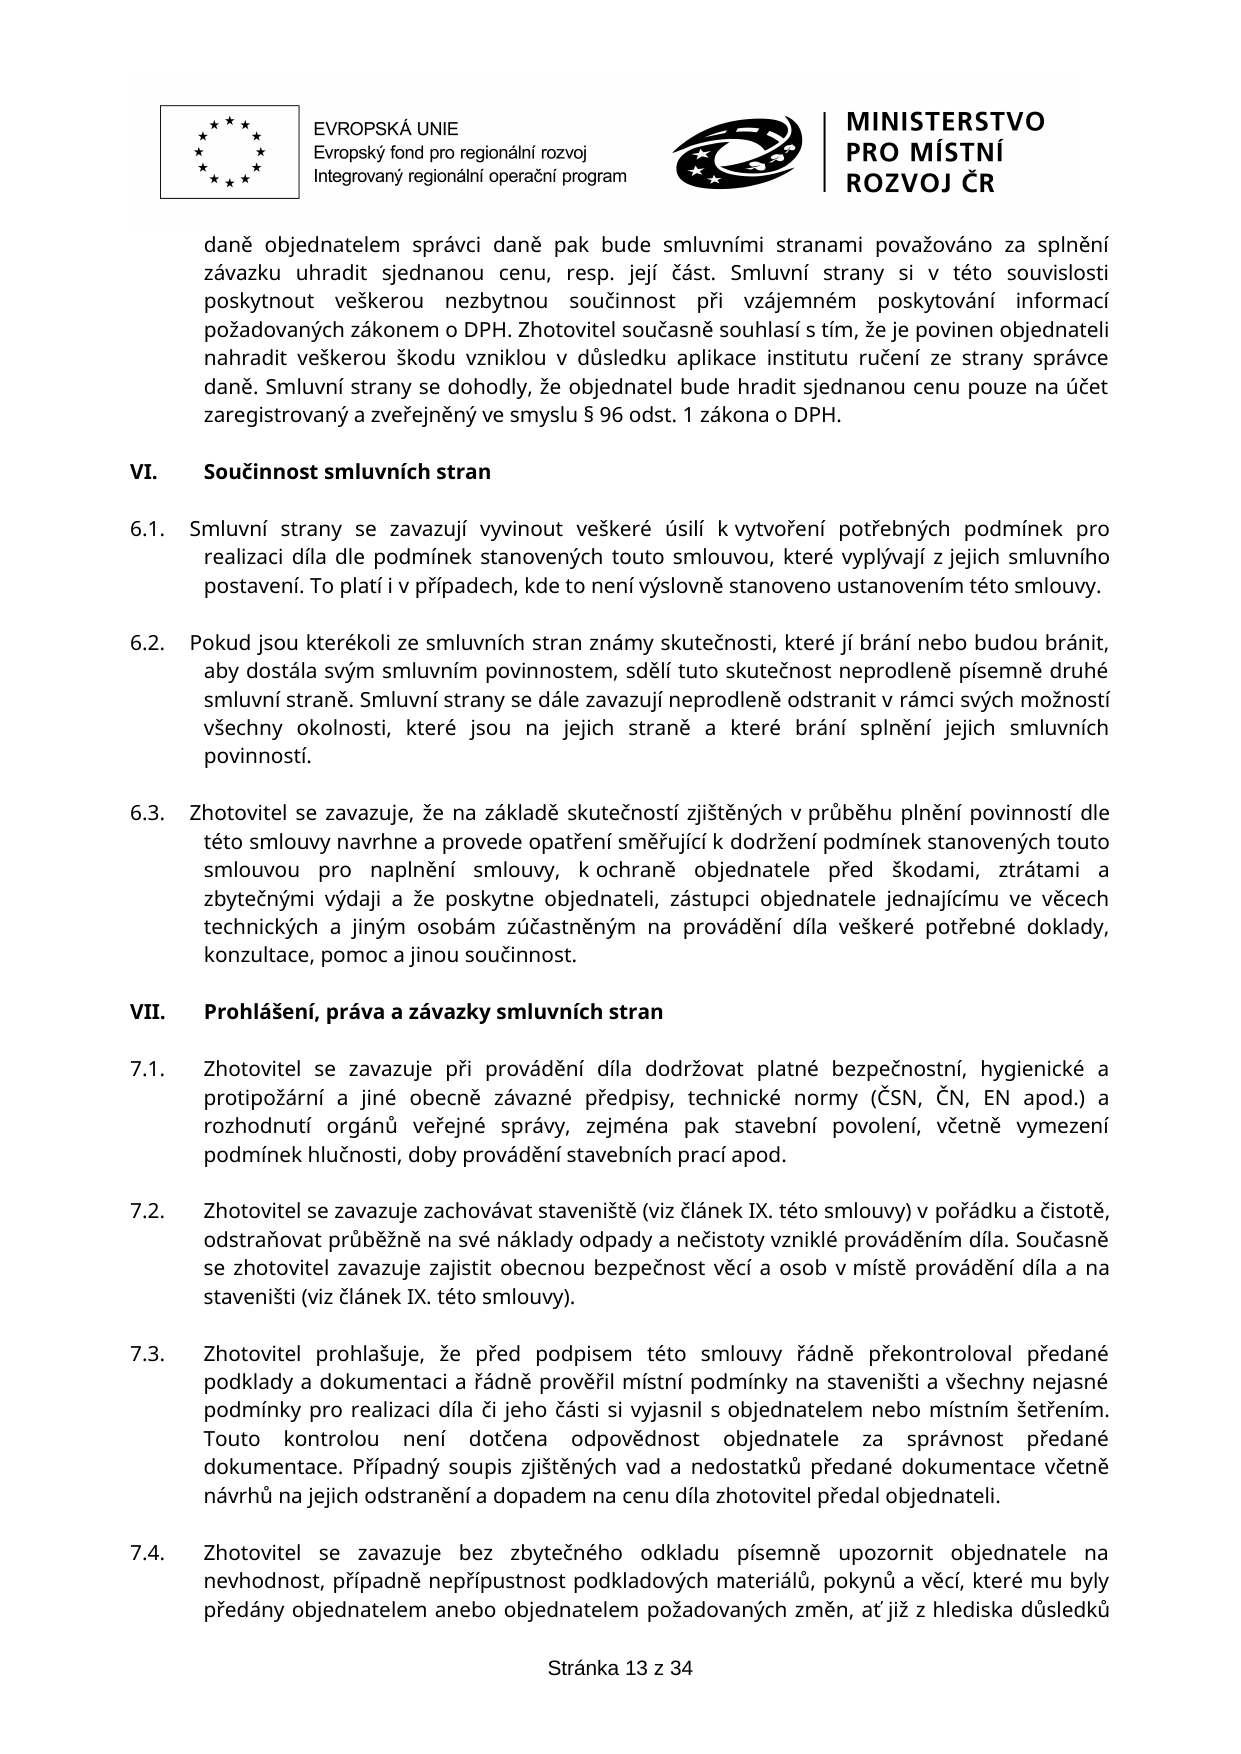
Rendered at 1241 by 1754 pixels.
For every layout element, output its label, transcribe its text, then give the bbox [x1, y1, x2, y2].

picture [129, 73, 1075, 230]
list Zhotovitel se zavazuje, že na základě skutečností zjištěných v průběhu plnění povinností dle této smlouvy navrhne a provede opatření směřující k dodržení podmínek stanovených touto smlouvou pro naplnění smlouvy, k ochraně objednatele před škodami, ztrátami a zbytečnými výdaji a že poskytne objednateli, zástupci objednatele jednajícímu ve věcech technických a jiným osobám zúčastněným na provádění díla veškeré potřebné doklady, konzultace, pomoc a jinou součinnost. [130, 798, 1110, 969]
text VI. Součinnost smluvních stran [130, 457, 1110, 486]
list Smluvní strany se zavazují vyvinout veškeré úsilí k vytvoření potřebných podmínek pro realizaci díla dle podmínek stanovených touto smlouvou, které vyplývají z jejich smluvního postavení. To platí i v případech, kde to není výslovně stanoveno ustanovením této smlouvy. [130, 514, 1110, 599]
list Zhotovitel se zavazuje při provádění díla dodržovat platné bezpečnostní, hygienické a protipožární a jiné obecně závazné předpisy, technické normy (ČSN, ČN, EN apod.) a rozhodnutí orgánů veřejné správy, zejména pak stavební povolení, včetně vymezení podmínek hlučnosti, doby provádění stavebních prací apod. [130, 1054, 1110, 1168]
list Zhotovitel se zavazuje zachovávat staveniště (viz článek IX. této smlouvy) v pořádku a čistotě, odstraňovat průběžně na své náklady odpady a nečistoty vzniklé prováděním díla. Současně se zhotovitel zavazuje zajistit obecnou bezpečnost věcí a osob v místě provádění díla a na staveništi (viz článek IX. této smlouvy). [130, 1197, 1110, 1310]
list Pokud jsou kterékoli ze smluvních stran známy skutečnosti, které jí brání nebo budou bránit, aby dostála svým smluvním povinnostem, sdělí tuto skutečnost neprodleně písemně druhé smluvní straně. Smluvní strany se dále zavazují neprodleně odstranit v rámci svých možností všechny okolnosti, které jsou na jejich straně a které brání splnění jejich smluvních povinností. [130, 628, 1110, 770]
text VII. Prohlášení, práva a závazky smluvních stran [130, 997, 1110, 1026]
list Zhotovitel prohlašuje, že před podpisem této smlouvy řádně překontroloval předané podklady a dokumentaci a řádně prověřil místní podmínky na staveništi a všechny nejasné podmínky pro realizaci díla či jeho části si vyjasnil s objednatelem nebo místním šetřením. Touto kontrolou není dotčena odpovědnost objednatele za správnost předané dokumentace. Případný soupis zjištěných vad a nedostatků předané dokumentace včetně návrhů na jejich odstranění a dopadem na cenu díla zhotovitel předal objednateli. [130, 1339, 1110, 1509]
